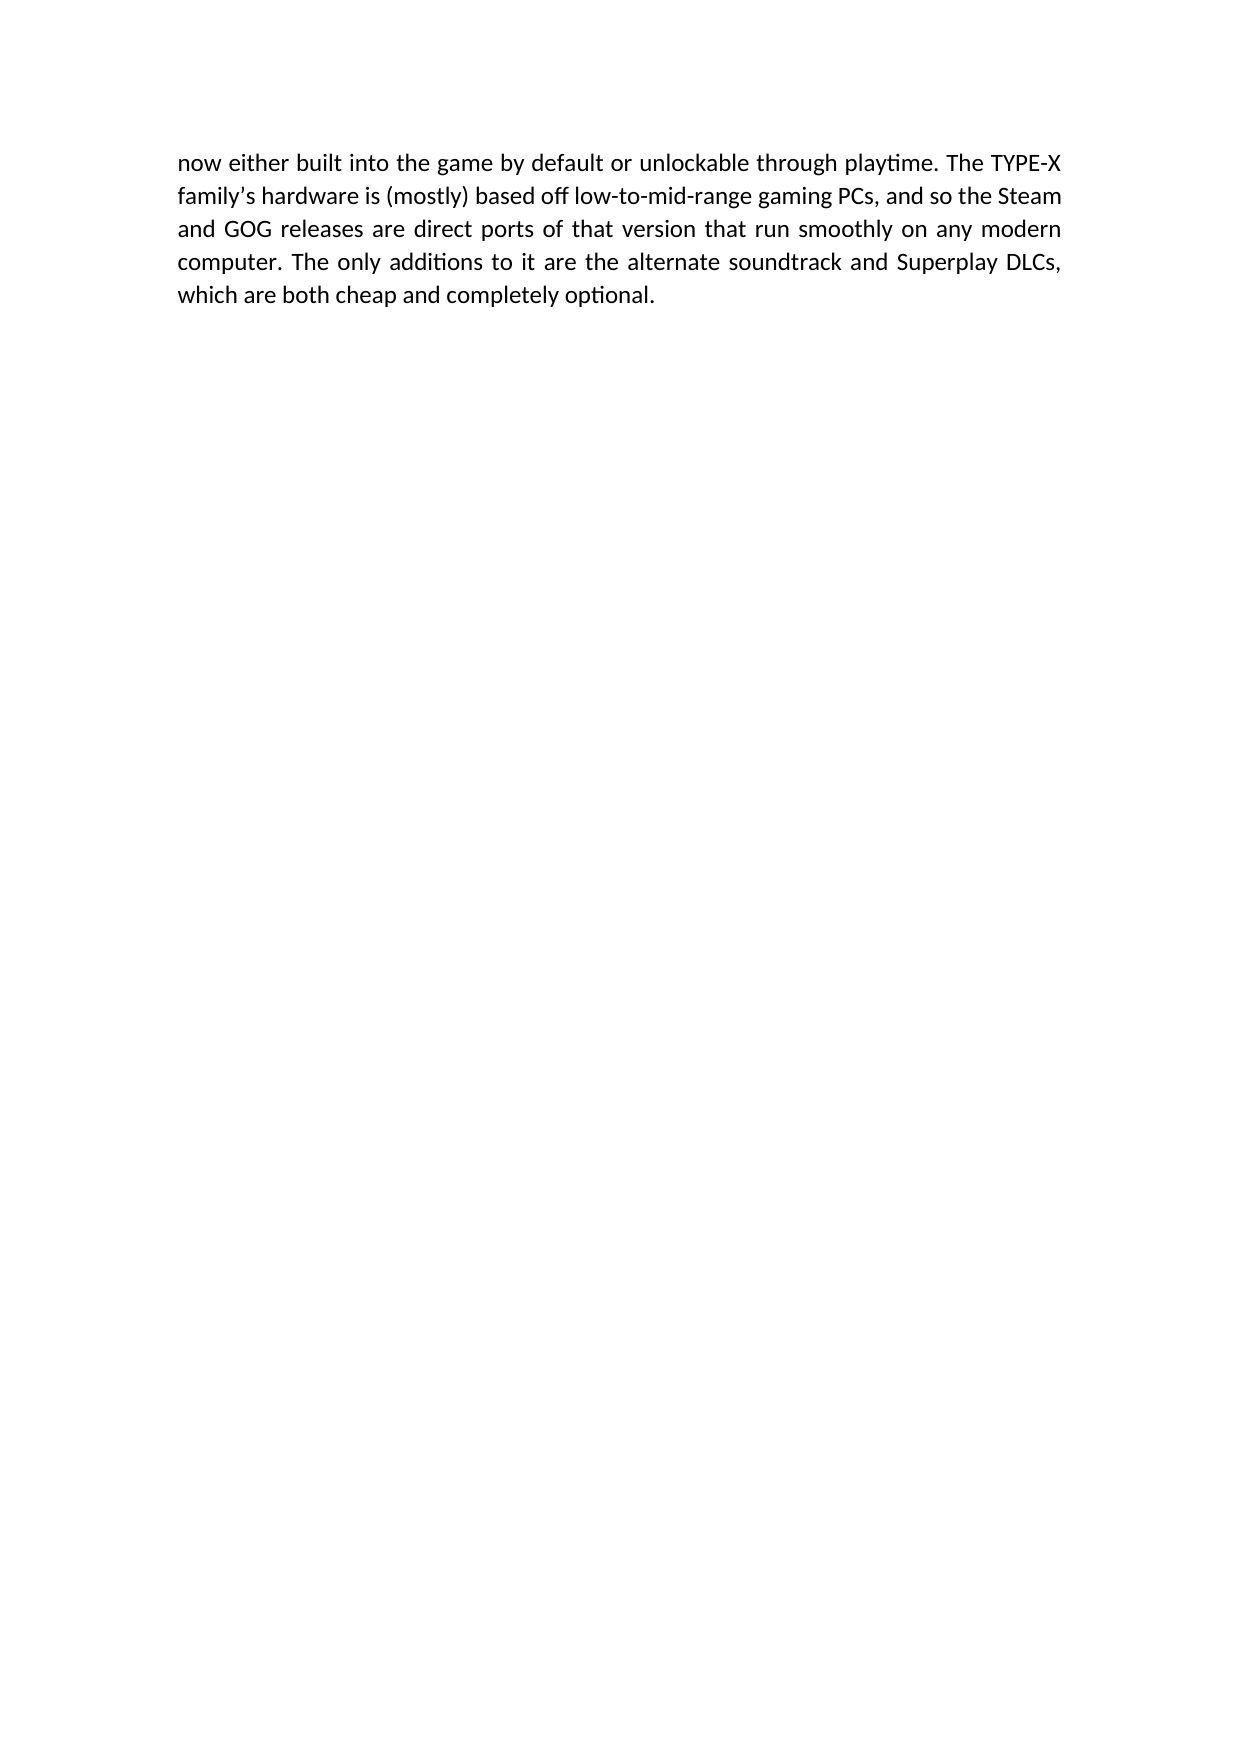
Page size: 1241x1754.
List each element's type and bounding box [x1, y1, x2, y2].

text [177, 148, 1063, 310]
